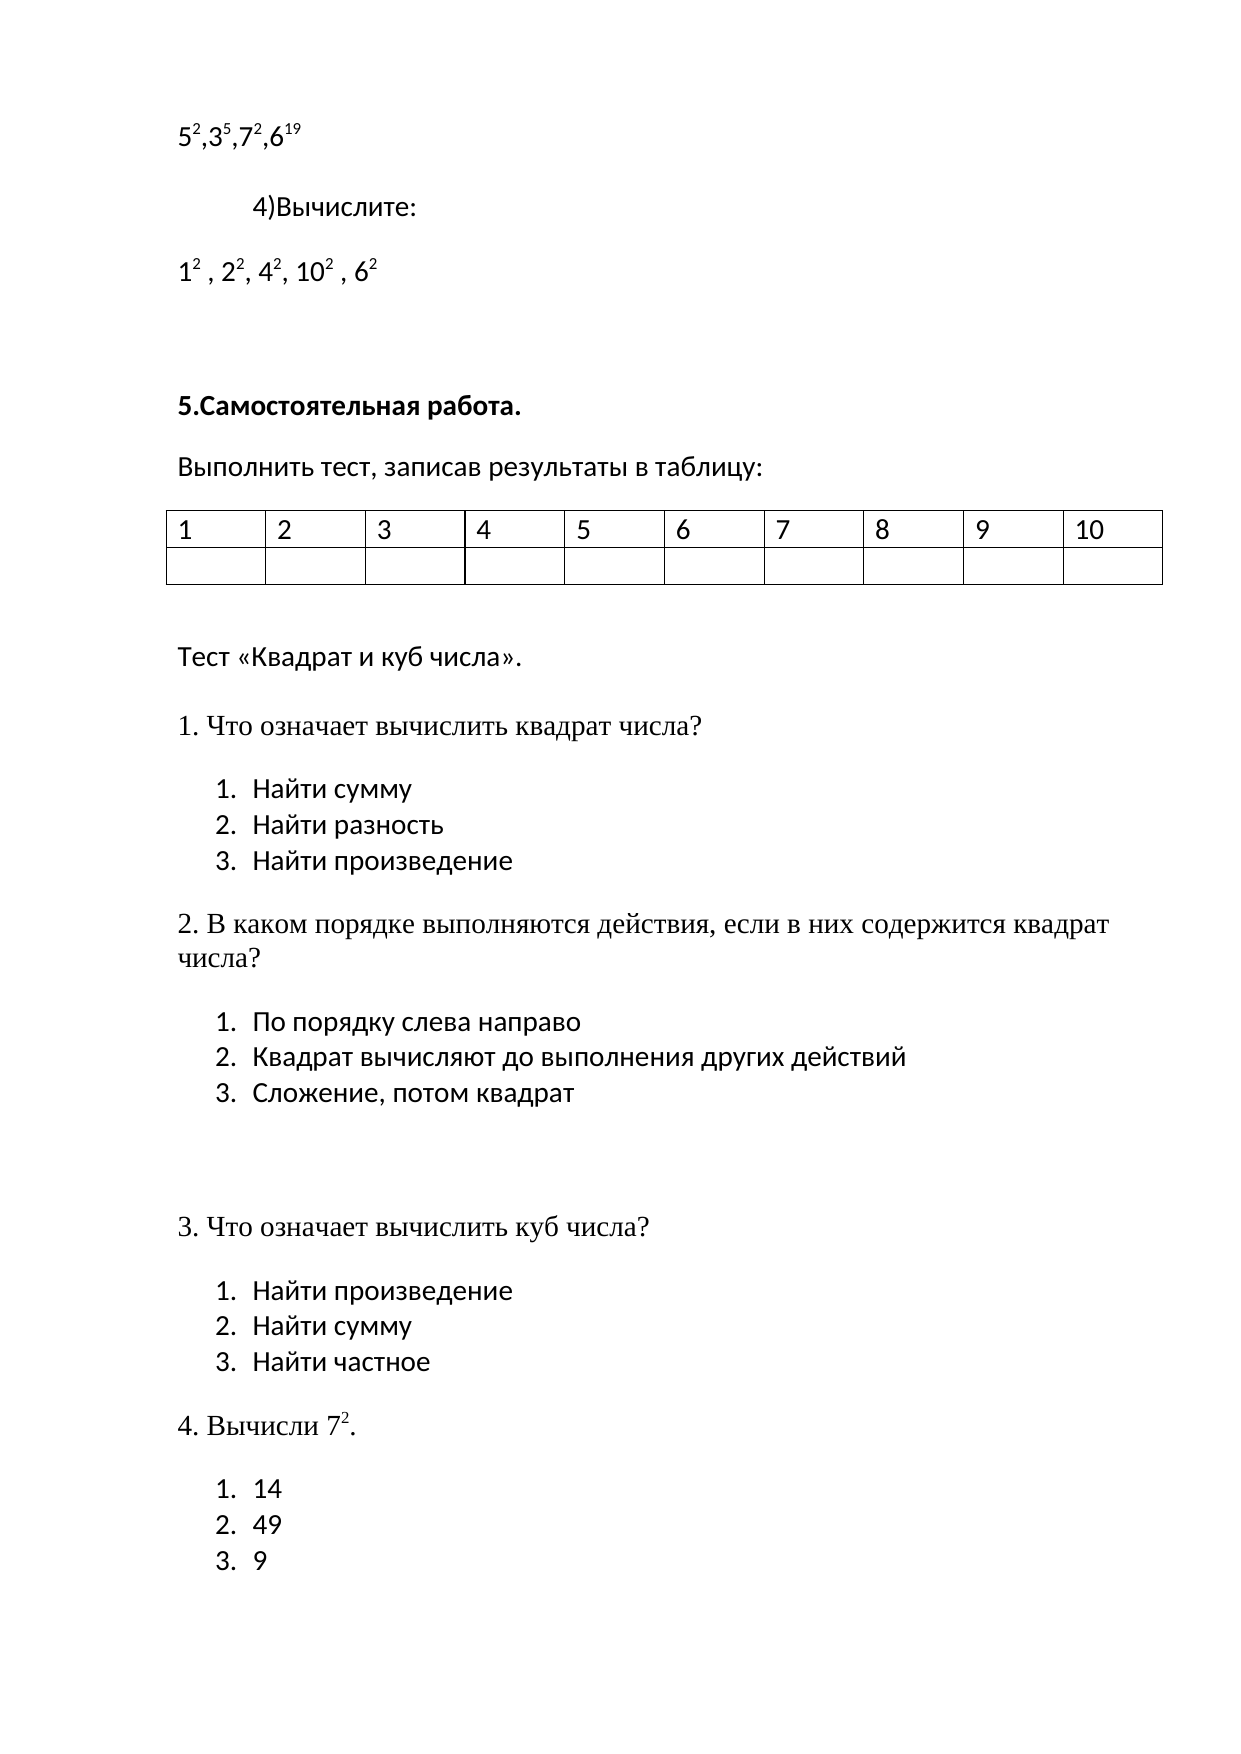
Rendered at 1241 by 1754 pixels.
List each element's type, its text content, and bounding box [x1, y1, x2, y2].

text Тест «Квадрат и куб числа». [177, 638, 1152, 673]
table_header 10 [1064, 511, 1162, 547]
table_header 3 [366, 511, 464, 547]
list Найти сумму [215, 1307, 1152, 1343]
list Найти произведение [215, 842, 1152, 877]
table_header 6 [665, 511, 764, 547]
text 4. Вычисли 72. [177, 1408, 1152, 1441]
table_header 1 [167, 511, 265, 547]
table_cell [864, 548, 963, 584]
text 2. В каком порядке выполняются действия, если в них содержится квадрат числа? [177, 907, 1152, 974]
table_header 7 [765, 511, 863, 547]
table_header 9 [964, 511, 1063, 547]
list Найти сумму [215, 771, 1152, 806]
list Квадрат вычисляют до выполнения других действий [215, 1038, 1152, 1074]
text 5.Самостоятельная работа. [177, 387, 1152, 422]
list Найти произведение [215, 1272, 1152, 1307]
list По порядку слева направо [215, 1003, 1152, 1038]
text Выполнить тест, записав результаты в таблицу: [177, 448, 1152, 484]
text 1. Что означает вычислить квадрат числа? [177, 708, 1152, 741]
text 52,35,72,619 [177, 118, 1152, 154]
table_cell [266, 548, 365, 584]
table_cell [964, 548, 1063, 584]
list Найти частное [215, 1343, 1152, 1378]
table_cell [1064, 548, 1162, 584]
table_header 5 [565, 511, 664, 547]
table_header 2 [266, 511, 365, 547]
list 9 [215, 1542, 1152, 1577]
list Сложение, потом квадрат [215, 1074, 1152, 1110]
table_cell [565, 548, 664, 584]
list 49 [215, 1506, 1152, 1542]
table_cell [665, 548, 764, 584]
list Найти разность [215, 806, 1152, 842]
table_cell [466, 548, 564, 584]
table_cell [167, 548, 265, 584]
list 14 [215, 1470, 1152, 1506]
text 3. Что означает вычислить куб числа? [177, 1209, 1152, 1242]
list 4)Вычислите: [252, 188, 1152, 224]
text 12 , 22, 42, 102 , 62 [177, 253, 1152, 362]
table_header 4 [466, 511, 564, 547]
table_cell [366, 548, 464, 584]
table_cell [765, 548, 863, 584]
table_header 8 [864, 511, 963, 547]
